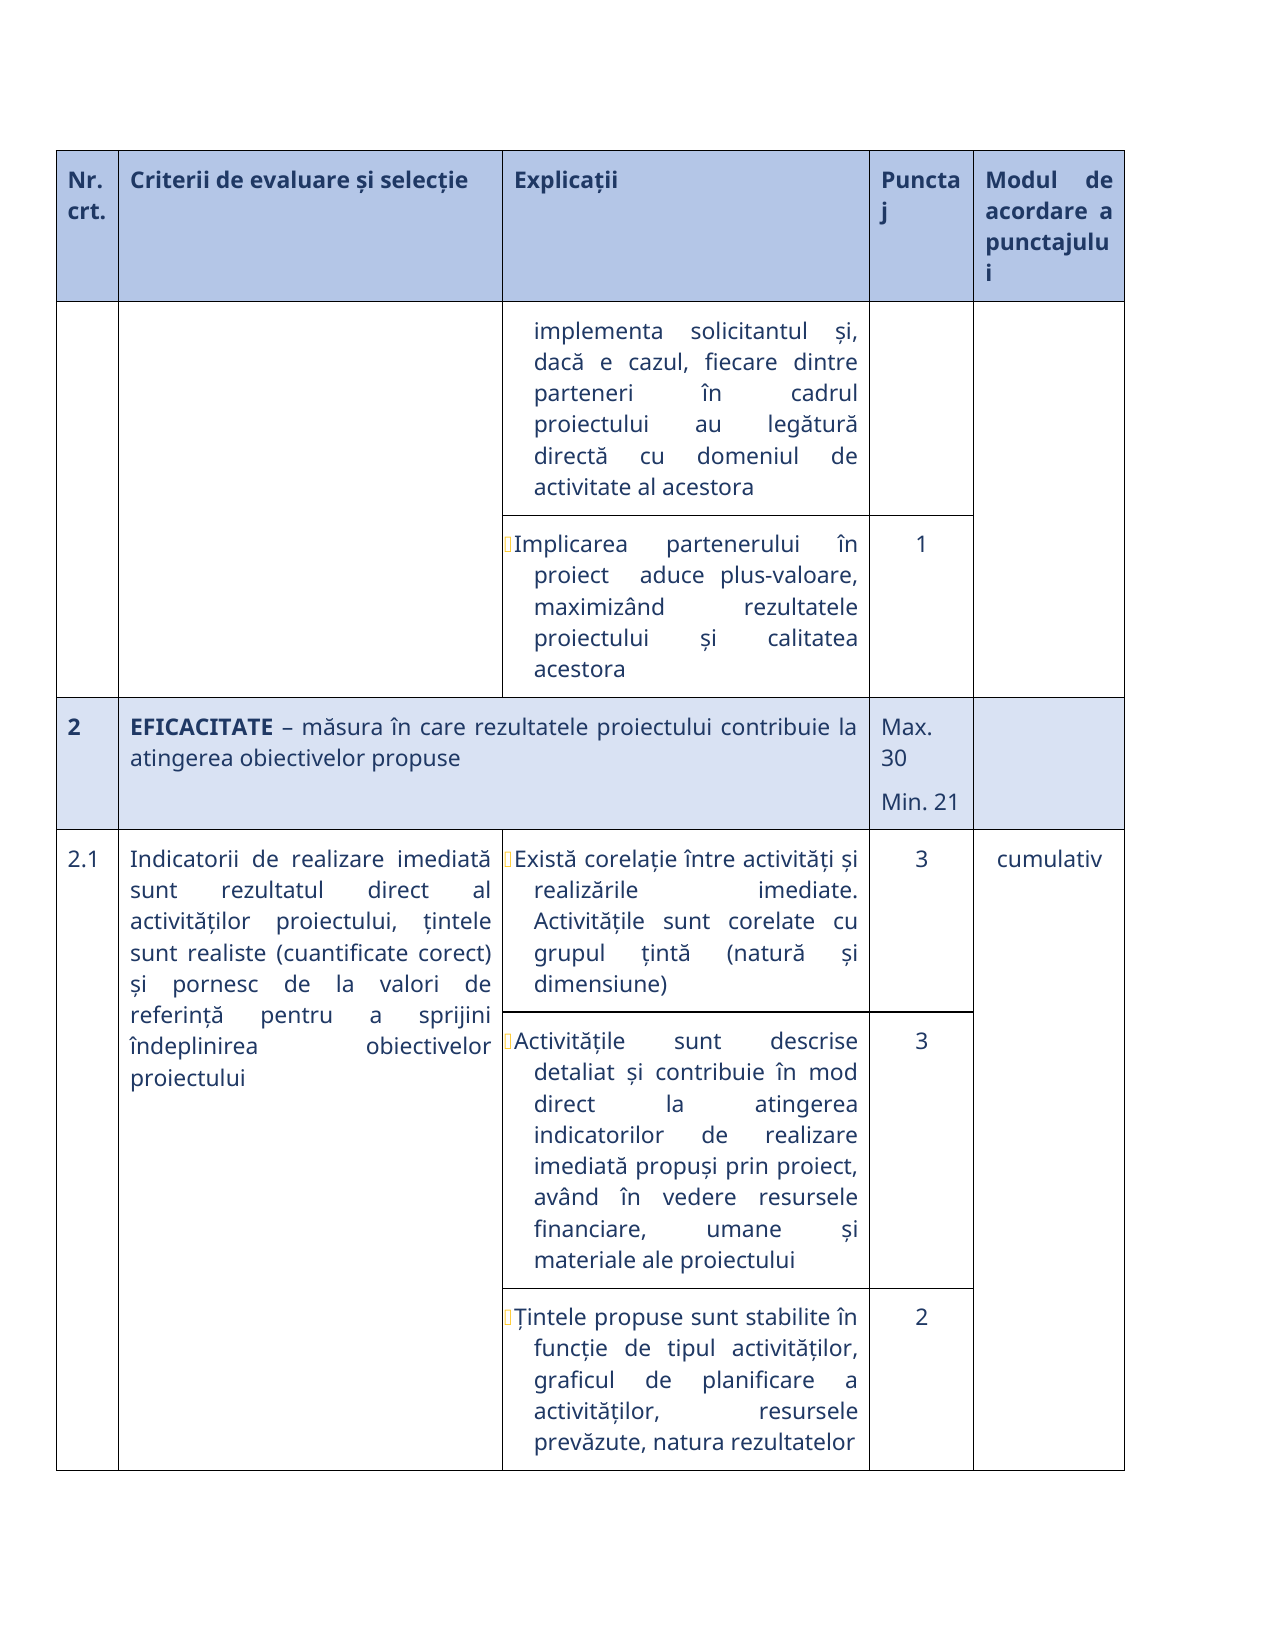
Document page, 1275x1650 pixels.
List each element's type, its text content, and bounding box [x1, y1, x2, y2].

table_header Criterii de evaluare și selecție [119, 151, 502, 301]
table_cell Max. 30 Min. 21 [870, 698, 973, 829]
table_cell 2.1 [57, 830, 118, 1470]
table_cell Implicarea partenerului în proiect aduce plus-valoare, maximizând rezultatele proiectului şi calitatea acestora [503, 516, 869, 697]
table_cell Activitățile sunt descrise detaliat şi contribuie în mod direct la atingerea indicatorilor de realizare imediată propuși prin proiect, având în vedere resursele financiare, umane şi materiale ale proiectului [503, 1013, 869, 1287]
table_cell Indicatorii de realizare imediată sunt rezultatul direct al activităților proiectului, țintele sunt realiste (cuantificate corect) şi pornesc de la valori de referință pentru a sprijini îndeplinirea obiectivelor proiectului [119, 830, 502, 1470]
table_header Punctaj [870, 151, 973, 301]
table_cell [503, 302, 869, 514]
table_cell 1 [870, 516, 973, 697]
table_cell Există corelație între activități și realizările imediate. Activitățile sunt corelate cu grupul ţintă (natură şi dimensiune) [503, 830, 869, 1011]
table_cell Țintele propuse sunt stabilite în funcție de tipul activităților, graficul de planificare a activităților, resursele prevăzute, natura rezultatelor [503, 1289, 869, 1470]
table_cell 3 [870, 830, 973, 1011]
table_cell cumulativ [974, 830, 1124, 1470]
table_cell 3 [870, 1013, 973, 1287]
table_cell 2 [870, 1289, 973, 1470]
table_cell EFICACITATE – măsura în care rezultatele proiectului contribuie la atingerea obiectivelor propuse [119, 698, 869, 829]
table_cell 2 [870, 302, 973, 514]
table_header Explicații [503, 151, 869, 301]
table_header Nr. crt. [57, 151, 118, 301]
table_cell [974, 698, 1124, 829]
table_cell 2 [57, 698, 118, 829]
table_header Modul de acordare a punctajului [974, 151, 1124, 301]
